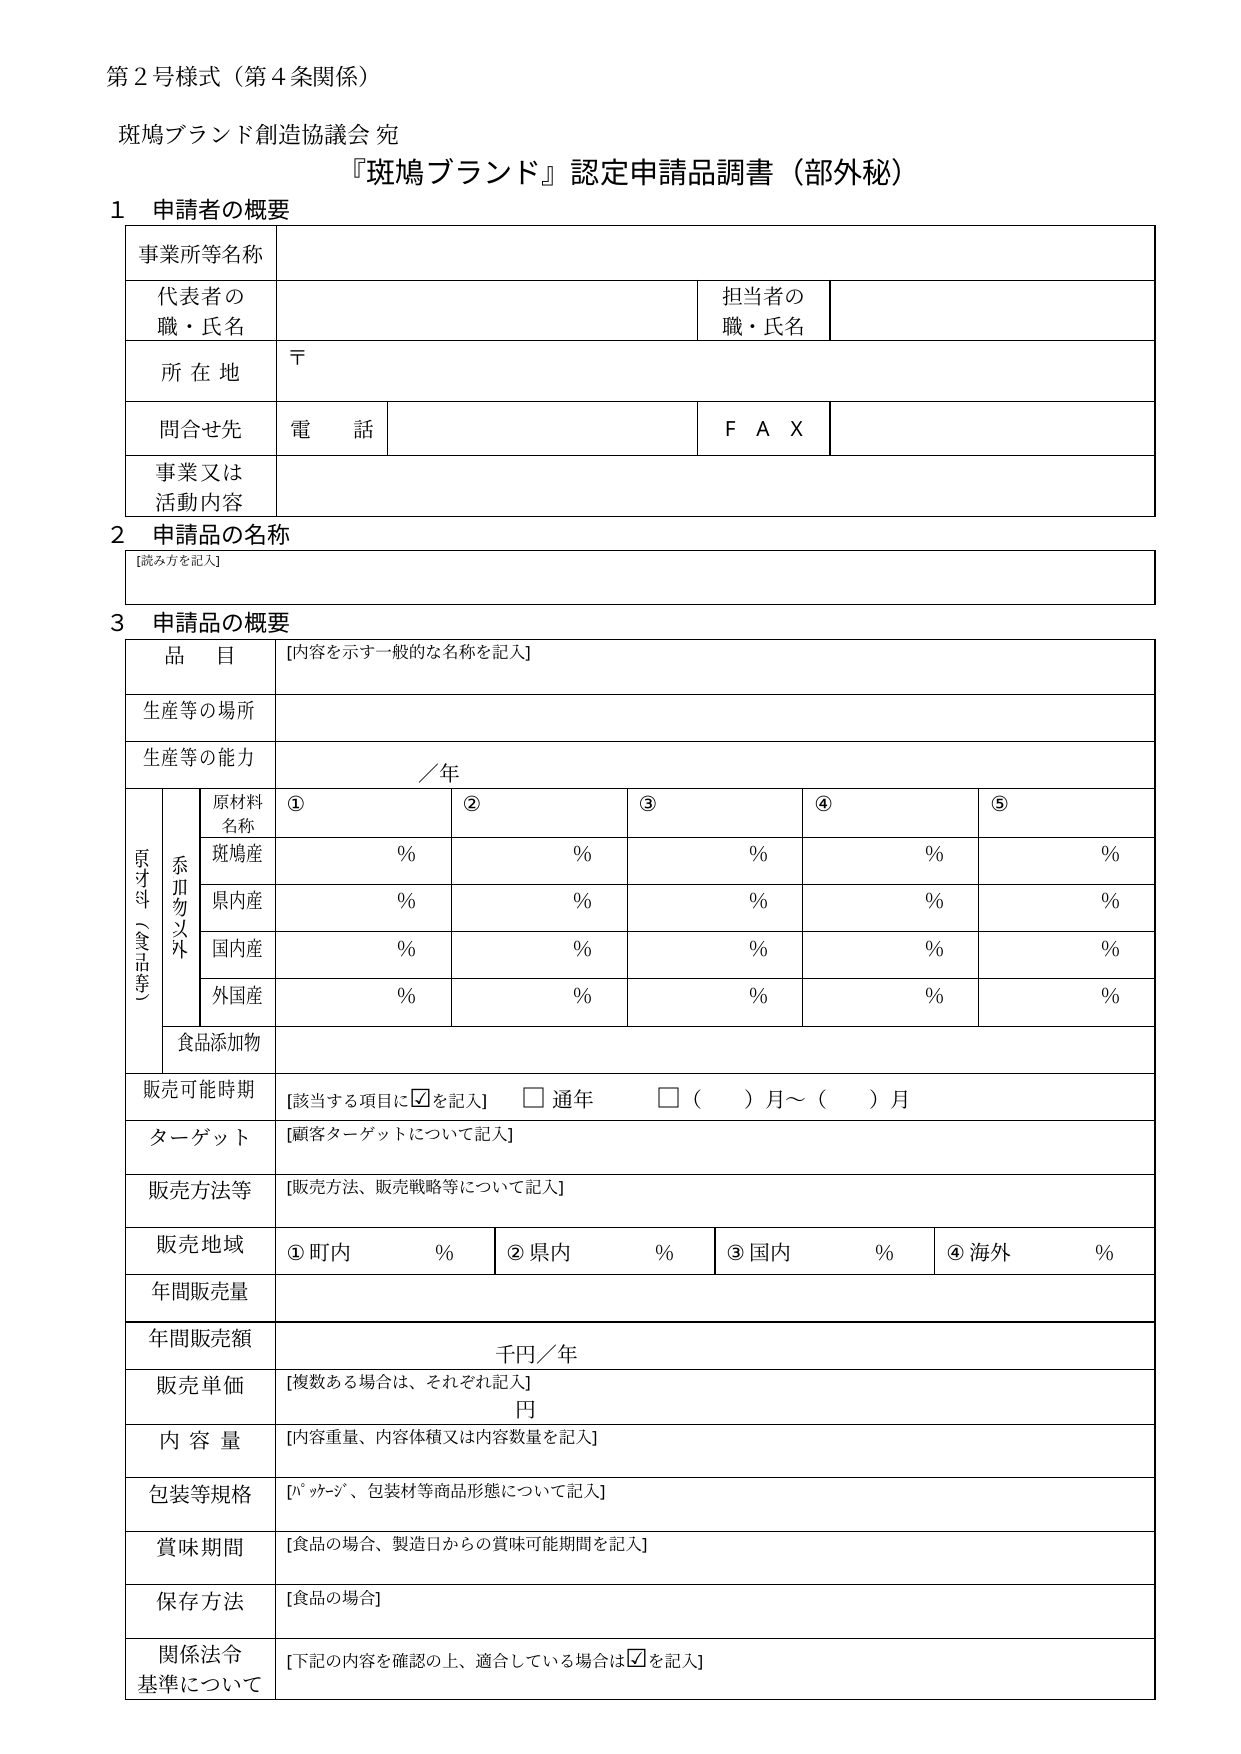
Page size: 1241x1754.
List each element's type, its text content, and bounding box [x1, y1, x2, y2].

table_cell [276, 695, 1154, 741]
table_cell ％ [979, 885, 1154, 931]
table_cell 年間販売額 [126, 1323, 275, 1368]
table_cell ⑤ [979, 789, 1154, 837]
table_cell 原材料（食品等） [126, 789, 162, 1073]
table_cell ③ [628, 789, 802, 837]
table_cell 内容量 [126, 1425, 275, 1477]
table_cell 保存方法 [126, 1585, 275, 1638]
text 第２号様式（第４条関係） [106, 59, 1152, 92]
table_header [277, 226, 1154, 279]
table_cell 国内産 [201, 932, 275, 978]
table_cell ％ [979, 838, 1154, 884]
table_cell ② [452, 789, 627, 837]
table_cell ％ [628, 885, 802, 931]
table_cell 代表者の 職・氏名 [126, 281, 276, 340]
table_cell [276, 1275, 1154, 1321]
table_cell ％ [276, 979, 451, 1026]
text ２ 申請品の名称 [106, 517, 1152, 550]
table_cell [内容重量、内容体積又は内容数量を記入] [276, 1425, 1154, 1477]
table_cell 年間販売量 [126, 1275, 275, 1321]
table_cell ％ [979, 932, 1154, 978]
table_cell 販売方法等 [126, 1175, 275, 1227]
table_cell ％ [276, 838, 451, 884]
table_cell 賞味期間 [126, 1532, 275, 1584]
table_cell ％ [452, 932, 627, 978]
table_cell [食品の場合、製造日からの賞味可能期間を記入] [276, 1532, 1154, 1584]
table_cell ②県内 ％ [496, 1228, 714, 1274]
table_cell ①町内 ％ [276, 1228, 494, 1274]
table_cell ％ [628, 932, 802, 978]
table_cell [831, 402, 1154, 455]
table_cell 食品添加物 [163, 1027, 275, 1073]
table_cell F A X [698, 402, 829, 455]
table_cell 斑鳩産 [201, 838, 275, 884]
table_cell ％ [452, 885, 627, 931]
table_cell ④海外 ％ [935, 1228, 1154, 1274]
table_cell ％ [628, 979, 802, 1026]
table_cell [顧客ターゲットについて記入] [276, 1121, 1154, 1173]
table_cell 添加物以外 [163, 789, 199, 1026]
table_cell [複数ある場合は、それぞれ記入] 円 [276, 1370, 1154, 1423]
table_header [内容を示す一般的な名称を記入] [276, 640, 1154, 693]
table_cell 千円／年 [276, 1323, 1154, 1368]
table_cell ％ [452, 979, 627, 1026]
table_cell ① [276, 789, 451, 837]
table_cell ％ [452, 838, 627, 884]
table_cell [食品の場合] [276, 1585, 1154, 1638]
table_cell [ﾊﾟｯｹｰｼﾞ、包装材等商品形態について記入] [276, 1478, 1154, 1531]
table_cell [276, 1027, 1154, 1073]
table_cell 担当者の 職・氏名 [698, 281, 829, 340]
table_cell [831, 281, 1154, 340]
table_cell ％ [276, 932, 451, 978]
table_cell 電 話 [277, 402, 387, 455]
table_cell 〒 [277, 341, 1154, 401]
table_cell 関係法令 基準について [126, 1639, 275, 1698]
table_cell 所 在 地 [126, 341, 276, 401]
table_cell 外国産 [201, 979, 275, 1026]
table_cell ％ [979, 979, 1154, 1026]
table_header 品目 [126, 640, 275, 693]
table_cell ％ [803, 932, 978, 978]
table_cell [277, 281, 697, 340]
table_cell ％ [276, 885, 451, 931]
table_header 事業所等名称 [126, 226, 276, 279]
table_cell [販売方法、販売戦略等について記入] [276, 1175, 1154, 1227]
table_cell 原材料名称 [201, 789, 275, 837]
table_cell ％ [628, 838, 802, 884]
table_cell 販売可能時期 [126, 1074, 275, 1120]
table_cell [277, 456, 1154, 516]
table_cell ③国内 ％ [716, 1228, 934, 1274]
table_cell 問合せ先 [126, 402, 276, 455]
text 斑鳩ブランド創造協議会 宛 [106, 117, 1152, 150]
table_header [読み方を記入] [126, 551, 1154, 604]
table_cell 販売地域 [126, 1228, 275, 1274]
table_cell 生産等の能力 [126, 742, 275, 788]
table_cell ％ [803, 838, 978, 884]
table_cell ／年 [276, 742, 1154, 788]
text １ 申請者の概要 [106, 192, 1152, 225]
table_cell ％ [803, 979, 978, 1026]
table_cell 販売単価 [126, 1370, 275, 1423]
text ３ 申請品の概要 [106, 605, 1152, 638]
table_cell ％ [803, 885, 978, 931]
table_cell 事業又は 活動内容 [126, 456, 276, 516]
text 『斑鳩ブランド』認定申請品調書（部外秘） [106, 150, 1152, 192]
table_cell 県内産 [201, 885, 275, 931]
table_cell 生産等の場所 [126, 695, 275, 741]
table_cell 包装等規格 [126, 1478, 275, 1531]
table_cell [388, 402, 697, 455]
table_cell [276, 1639, 1154, 1698]
table_cell [該当する項目に☑を記入] □ 通年 □（ ）月～（ ）月 [276, 1074, 1154, 1120]
table_cell ターゲット [126, 1121, 275, 1173]
table_cell ④ [803, 789, 978, 837]
